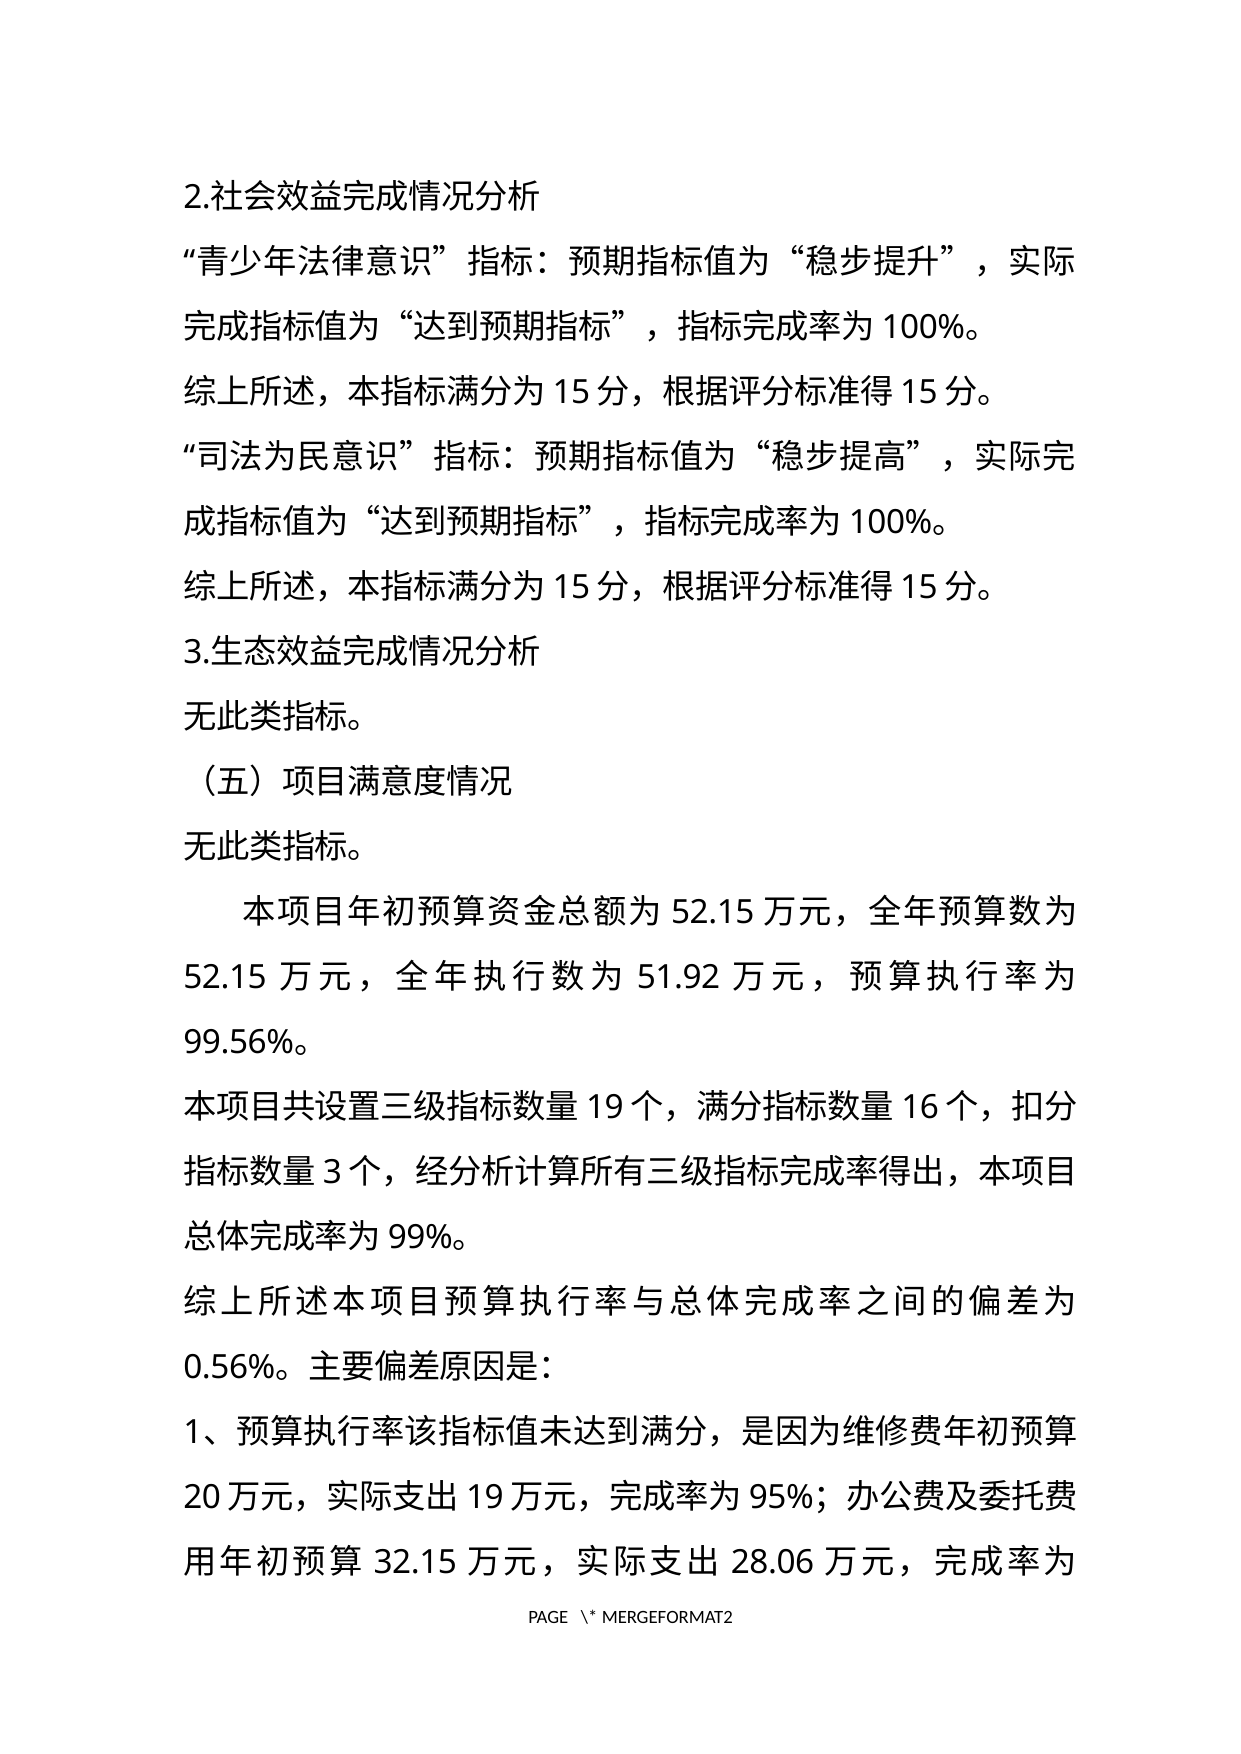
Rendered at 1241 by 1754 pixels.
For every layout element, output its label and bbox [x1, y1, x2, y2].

text [183, 877, 1078, 1592]
text [183, 162, 1078, 877]
